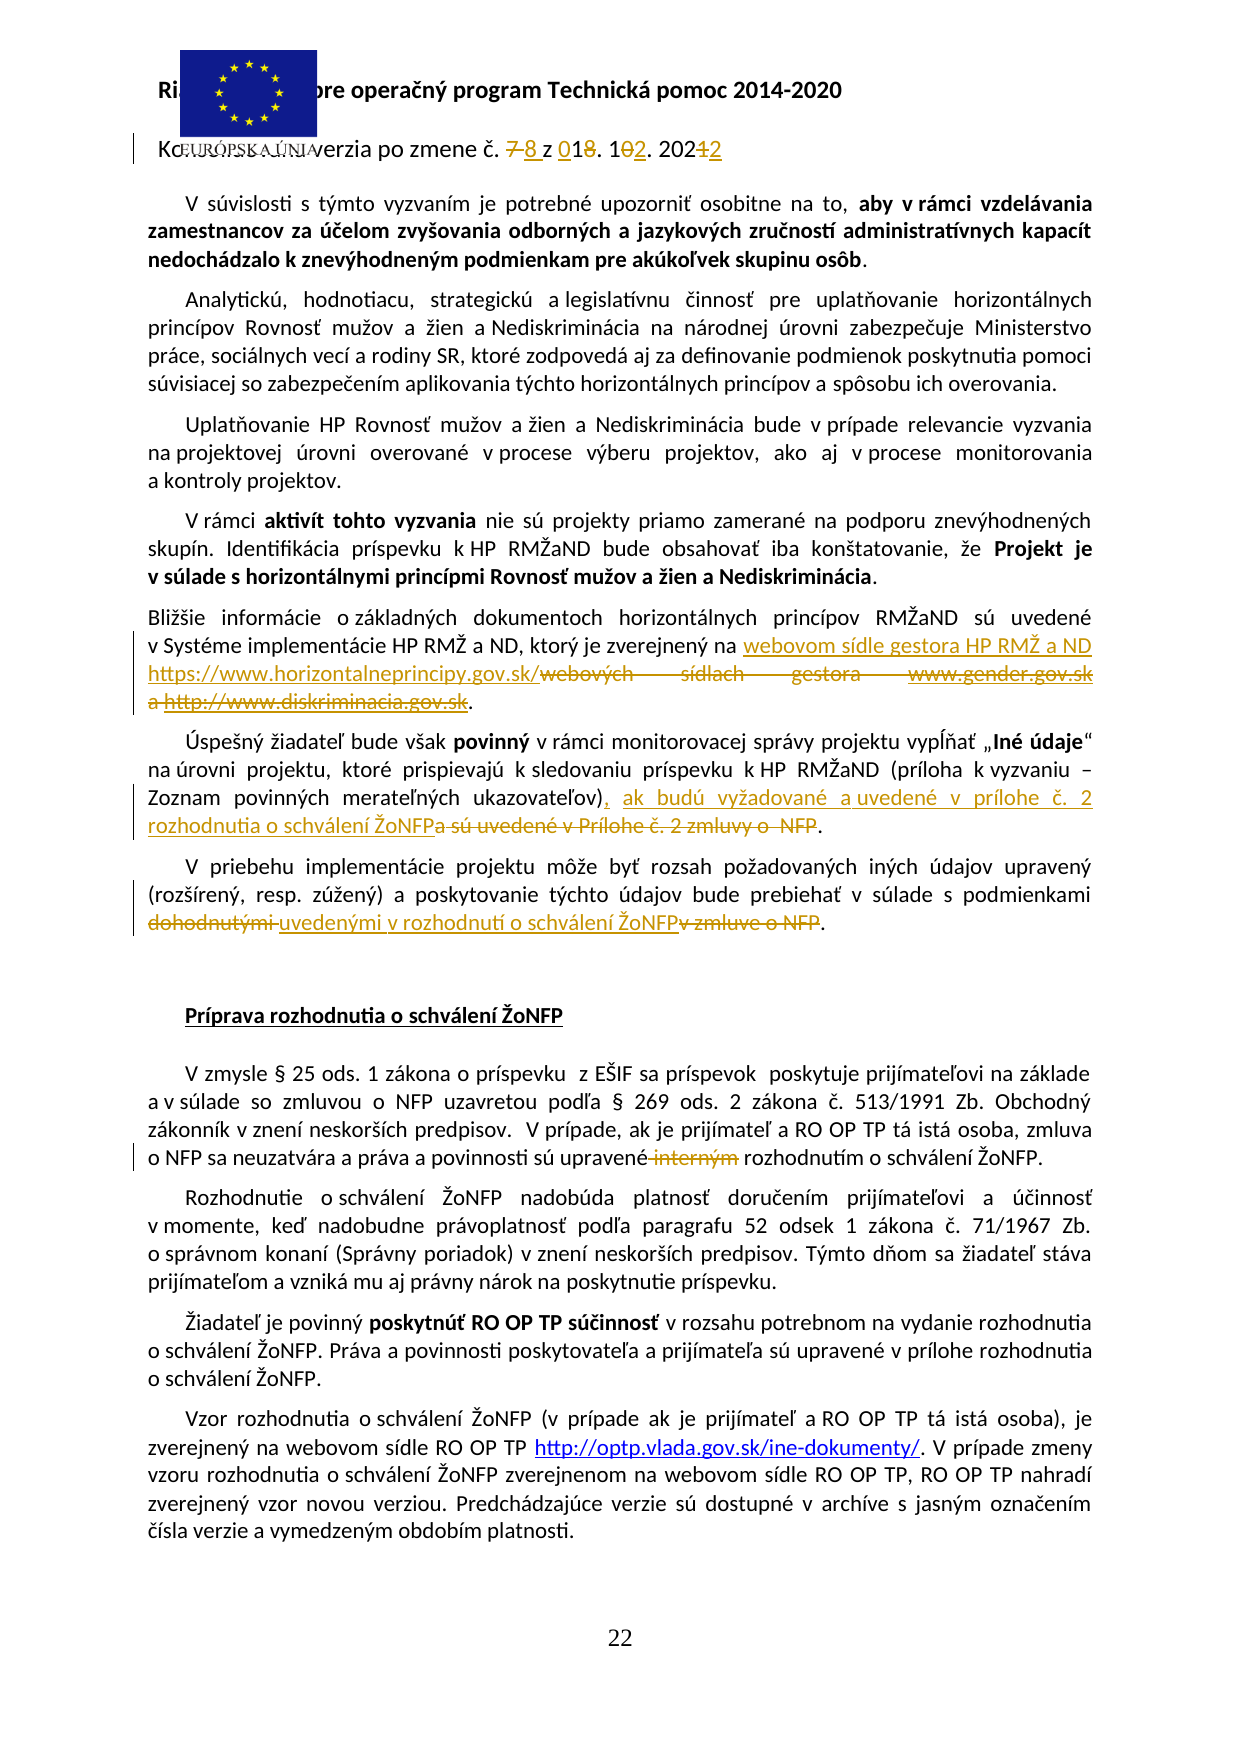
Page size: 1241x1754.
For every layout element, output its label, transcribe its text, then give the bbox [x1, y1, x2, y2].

text Analytickú, hodnotiacu, strategickú a legislatívnu činnosť pre uplatňovanie horizontálnych princípov Rovnosť mužov a žien a Nediskriminácia na národnej úrovni zabezpečuje Ministerstvo práce, sociálnych vecí a rodiny SR, ktoré zodpovedá aj za definovanie podmienok poskytnutia pomoci súvisiacej so zabezpečením aplikovania týchto horizontálnych princípov a spôsobu ich overovania. [148, 285, 1093, 397]
text V súvislosti s týmto vyzvaním je potrebné upozorniť osobitne na to, aby v rámci vzdelávania zamestnancov za účelom zvyšovania odborných a jazykových zručností administratívnych kapacít nedochádzalo k znevýhodneným podmienkam pre akúkoľvek skupinu osôb. [148, 189, 1093, 273]
text V rámci aktivít tohto vyzvania nie sú projekty priamo zamerané na podporu znevýhodnených skupín. Identifikácia príspevku k HP RMŽaND bude obsahovať iba konštatovanie, že Projekt je v súlade s horizontálnymi princípmi Rovnosť mužov a žien a Nediskriminácia. [148, 506, 1093, 590]
text Vzor rozhodnutia o schválení ŽoNFP (v prípade ak je prijímateľ a RO OP TP tá istá osoba), je zverejnený na webovom sídle RO OP TP http://optp.vlada.gov.sk/ine-dokumenty/. V prípade zmeny vzoru rozhodnutia o schválení ŽoNFP zverejnenom na webovom sídle RO OP TP, RO OP TP nahradí zverejnený vzor novou verziou. Predchádzajúce verzie sú dostupné v archíve s jasným označením čísla verzie a vymedzeným obdobím platnosti. [148, 1404, 1093, 1545]
text Rozhodnutie o schválení ŽoNFP nadobúda platnosť doručením prijímateľovi a účinnosť v momente, keď nadobudne právoplatnosť podľa paragrafu 52 odsek 1 zákona č. 71/1967 Zb. o správnom konaní (Správny poriadok) v znení neskorších predpisov. Týmto dňom sa žiadateľ stáva prijímateľom a vzniká mu aj právny nárok na poskytnutie príspevku. [148, 1183, 1093, 1296]
text V priebehu implementácie projektu môže byť rozsah požadovaných iných údajov upravený (rozšírený, resp. zúžený) a poskytovanie týchto údajov bude prebiehať v súlade s podmienkami . [148, 852, 1093, 936]
text Uplatňovanie HP Rovnosť mužov a žien a Nediskriminácia bude v prípade relevancie vyzvania na projektovej úrovni overované v procese výberu projektov, ako aj v procese monitorovania a kontroly projektov. [148, 410, 1093, 494]
text Úspešný žiadateľ bude však povinný v rámci monitorovacej správy projektu vypĺňať „Iné údaje“ na úrovni projektu, ktoré prispievajú k sledovaniu príspevku k HP RMŽaND (príloha k vyzvaniu – Zoznam povinných merateľných ukazovateľov) . [148, 727, 1093, 839]
text Bližšie informácie o základných dokumentoch horizontálnych princípov RMŽaND sú uvedené v Systéme implementácie HP RMŽ a ND, ktorý je zverejnený na . [148, 603, 1093, 715]
picture [179, 50, 318, 155]
text Príprava rozhodnutia o schválení ŽoNFP [148, 1002, 1093, 1030]
text V zmysle § 25 ods. 1 zákona o príspevku z EŠIF sa príspevok poskytuje prijímateľovi na základe a v súlade so zmluvou o NFP uzavretou podľa § 269 ods. 2 zákona č. 513/1991 Zb. Obchodný zákonník v znení neskorších predpisov. V prípade, ak je prijímateľ a RO OP TP tá istá osoba, zmluva o NFP sa neuzatvára a práva a povinnosti sú upravené rozhodnutím o schválení ŽoNFP. [148, 1059, 1093, 1171]
text Žiadateľ je povinný poskytnúť RO OP TP súčinnosť v rozsahu potrebnom na vydanie rozhodnutia o schválení ŽoNFP. Práva a povinnosti poskytovateľa a prijímateľa sú upravené v prílohe rozhodnutia o schválení ŽoNFP. [148, 1308, 1093, 1392]
